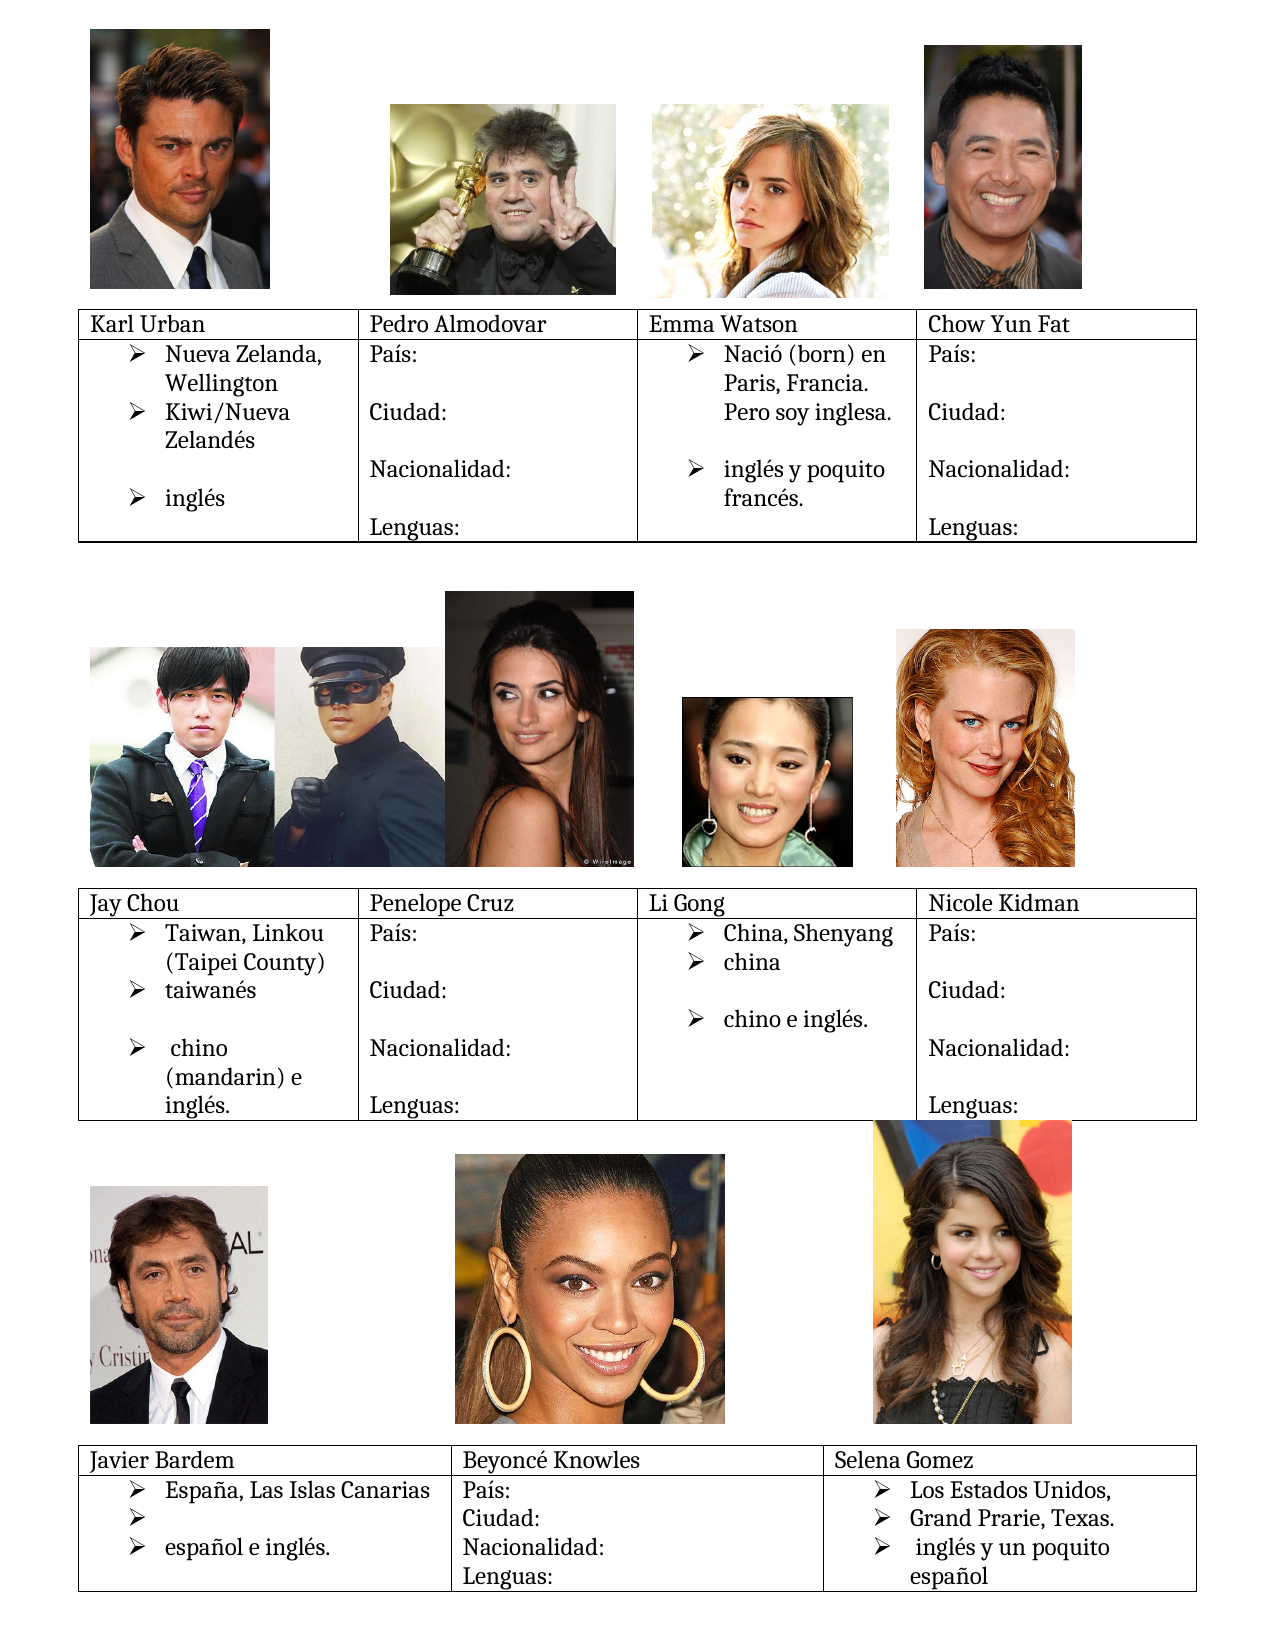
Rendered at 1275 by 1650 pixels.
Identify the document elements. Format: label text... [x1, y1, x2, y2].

picture [652, 104, 889, 298]
table_header Li Gong [638, 889, 916, 918]
picture [682, 697, 853, 867]
table_header Javier Bardem [79, 1446, 451, 1474]
table_cell País: Ciudad: Nacionalidad: Lenguas: [917, 340, 1196, 541]
picture [455, 1154, 725, 1424]
table_header Jay Chou [79, 889, 358, 918]
table_header Penelope Cruz [359, 889, 637, 918]
picture [90, 29, 270, 289]
table_cell China, Shenyang china chino e inglés. [638, 919, 916, 1120]
picture [390, 104, 616, 295]
picture [90, 591, 634, 867]
table_header Karl Urban [79, 310, 358, 339]
table_header Beyoncé Knowles [452, 1446, 823, 1474]
table_cell España, Las Islas Canarias español e inglés. [79, 1476, 451, 1591]
table_cell Los Estados Unidos, Grand Prarie, Texas. inglés y un poquito español [824, 1476, 1196, 1591]
table_header Emma Watson [638, 310, 916, 339]
picture [90, 1186, 268, 1424]
table_cell Taiwan, Linkou (Taipei County) taiwanés chino (mandarin) e inglés. [79, 919, 358, 1120]
picture [924, 45, 1082, 289]
table_cell País: Ciudad: Nacionalidad: Lenguas: [359, 919, 637, 1120]
table_header Nicole Kidman [917, 889, 1196, 918]
table_header Chow Yun Fat [917, 310, 1196, 339]
table_header Selena Gomez [824, 1446, 1196, 1474]
table_header Pedro Almodovar [359, 310, 637, 339]
picture [896, 629, 1075, 867]
table_cell País: Ciudad: Nacionalidad: Lenguas: [452, 1476, 823, 1591]
table_cell País: Ciudad: Nacionalidad: Lenguas: [917, 919, 1196, 1120]
table_cell Nació (born) en Paris, Francia. Pero soy inglesa. inglés y poquito francés. [638, 340, 916, 541]
picture [873, 1120, 1072, 1424]
table_cell Nueva Zelanda, Wellington Kiwi/Nueva Zelandés inglés [79, 340, 358, 541]
table_cell País: Ciudad: Nacionalidad: Lenguas: [359, 340, 637, 541]
